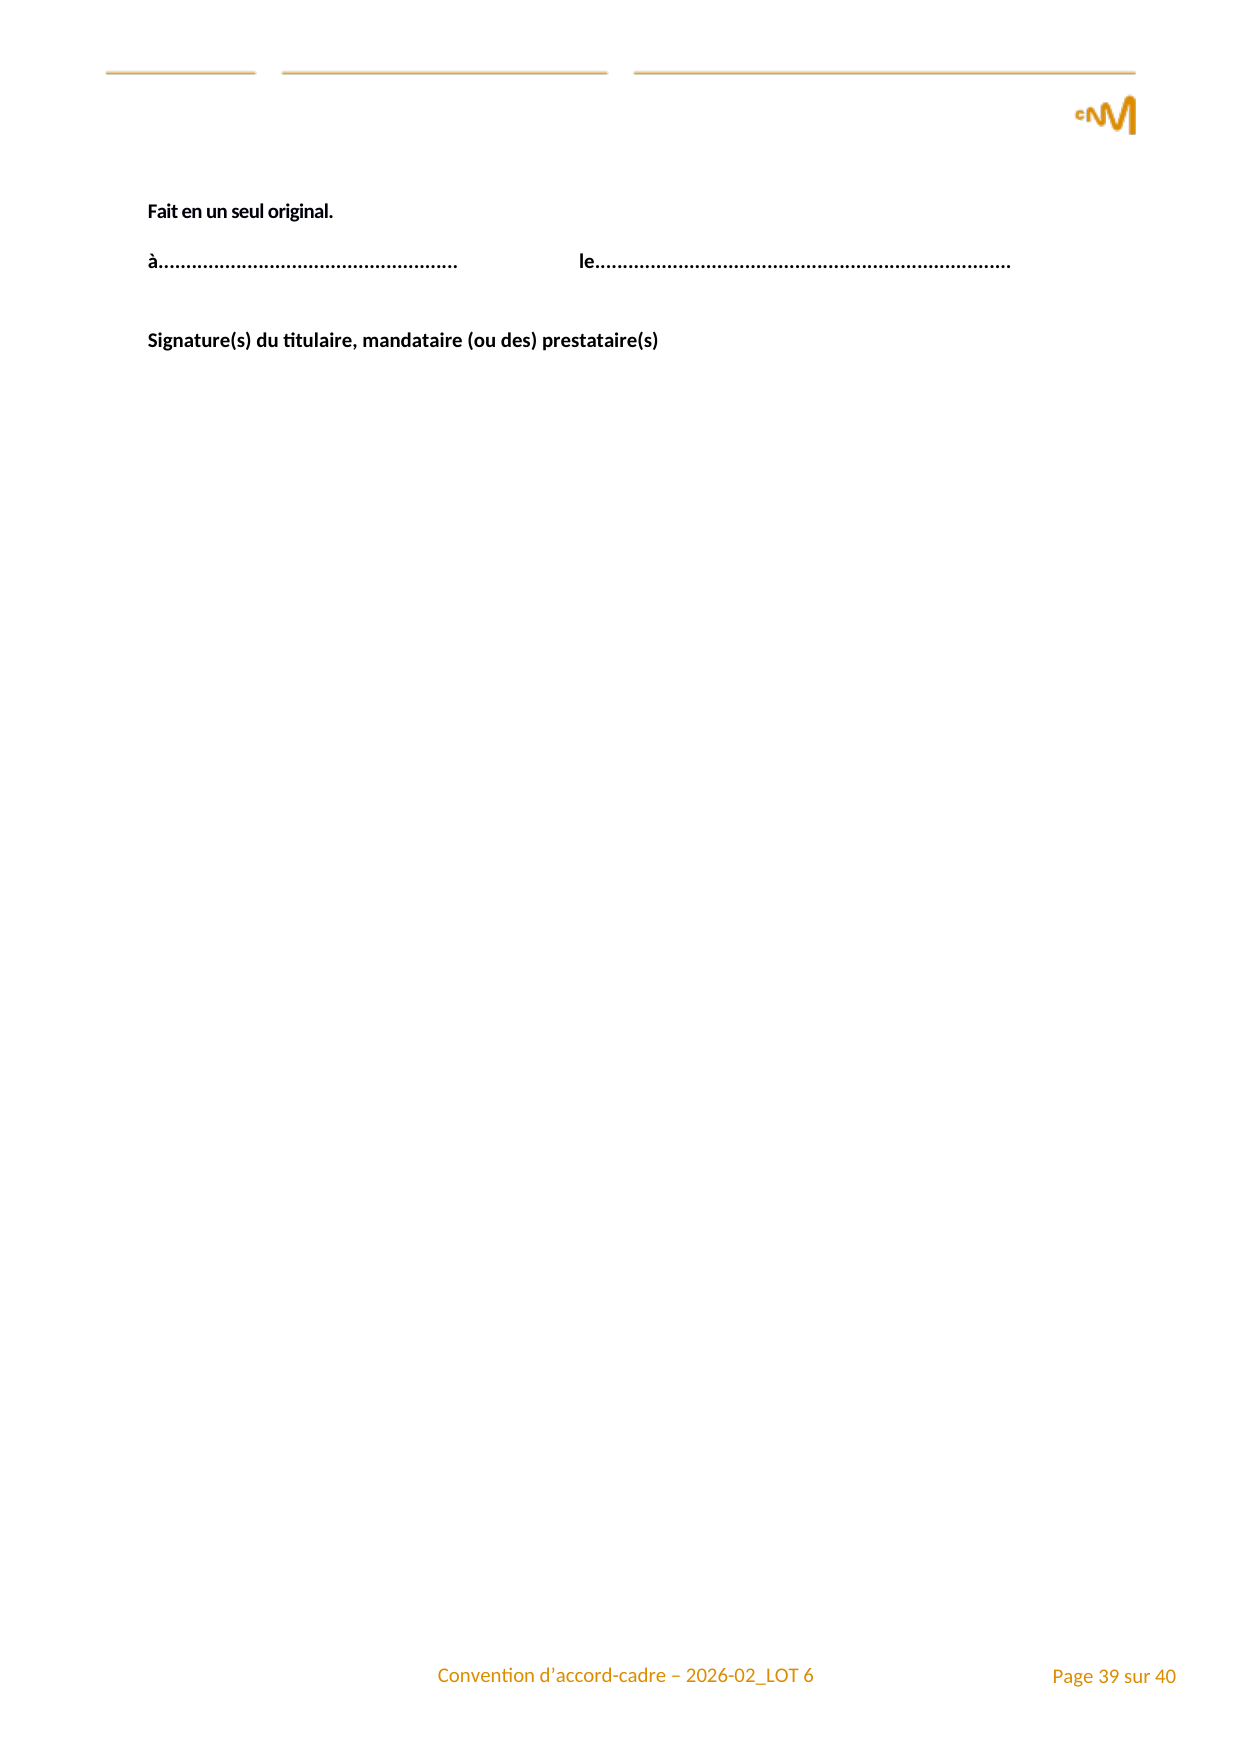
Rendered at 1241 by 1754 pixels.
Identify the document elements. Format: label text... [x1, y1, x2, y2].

text Signature(s) du titulaire, mandataire (ou des) prestataire(s) [148, 328, 1093, 353]
text à...................................................... le........................................................................... [148, 248, 1093, 274]
text Fait en un seul original. [148, 198, 1093, 223]
